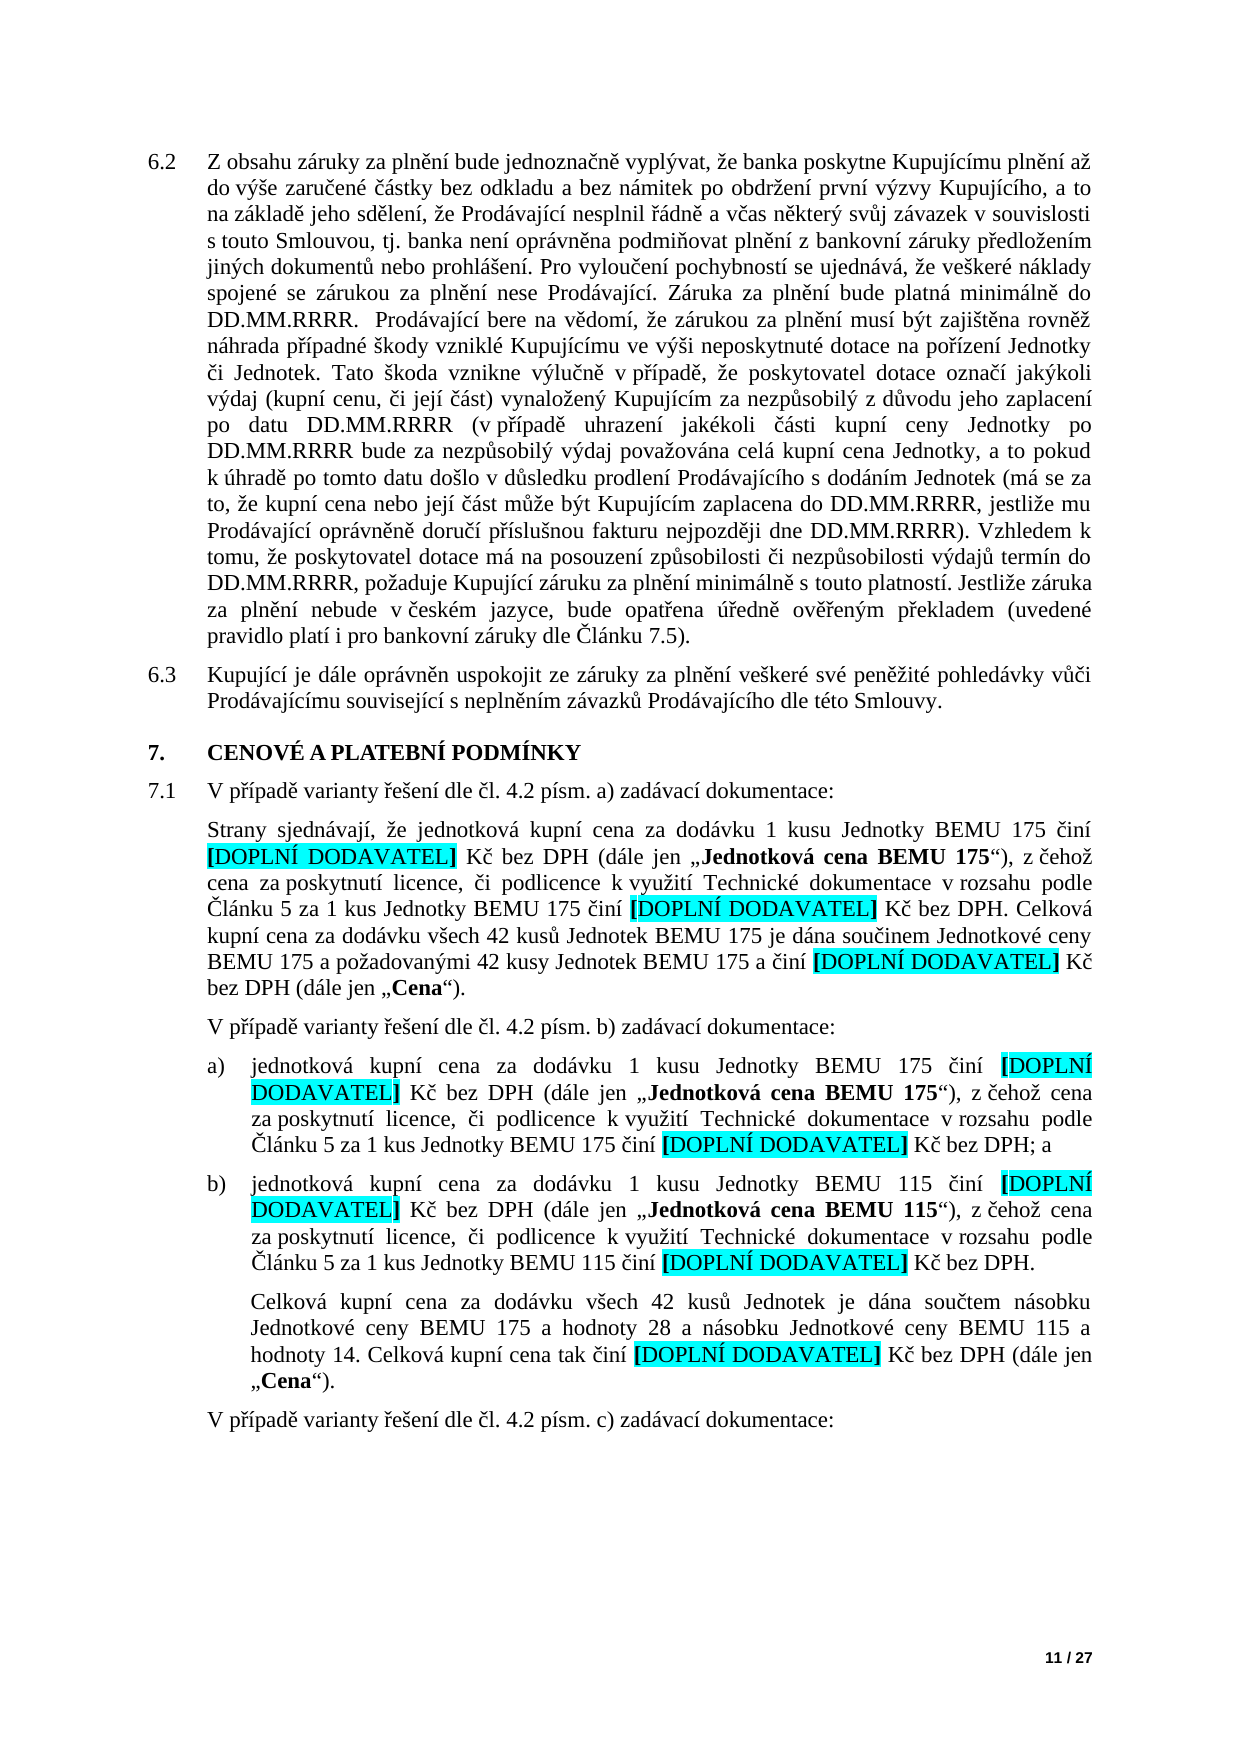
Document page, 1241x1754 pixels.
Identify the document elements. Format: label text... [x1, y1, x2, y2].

text V případě varianty řešení dle čl. 4.2 písm. a) zadávací dokumentace: [148, 777, 1092, 804]
list jednotková kupní cena za dodávku 1 kusu Jednotky BEMU 115 činí [DOPLNÍ DODAVATEL] Kč bez DPH (dále jen „Jednotková cena BEMU 115“), z čehož cena za poskytnutí licence, či podlicence k využití Technické dokumentace v rozsahu podle Článku 5 za 1 kus Jednotky BEMU 115 činí [DOPLNÍ DODAVATEL] Kč bez DPH. [207, 1170, 1092, 1276]
subtitle Cenové a platební podmínky [148, 739, 1092, 765]
list V případě varianty řešení dle čl. 4.2 písm. c) zadávací dokumentace: [148, 1406, 1092, 1432]
list Strany sjednávají, že jednotková kupní cena za dodávku 1 kusu Jednotky BEMU 175 činí [DOPLNÍ DODAVATEL] Kč bez DPH (dále jen „Jednotková cena BEMU 175“), z čehož cena za poskytnutí licence, či podlicence k využití Technické dokumentace v rozsahu podle Článku 5 za 1 kus Jednotky BEMU 175 činí [DOPLNÍ DODAVATEL] Kč bez DPH. Celková kupní cena za dodávku všech 42 kusů Jednotek BEMU 175 je dána součinem Jednotkové ceny BEMU 175 a požadovanými 42 kusy Jednotek BEMU 175 a činí [DOPLNÍ DODAVATEL] Kč bez DPH (dále jen „Cena“). [207, 816, 1092, 1001]
text Z obsahu záruky za plnění bude jednoznačně vyplývat, že banka poskytne Kupujícímu plnění až do výše zaručené částky bez odkladu a bez námitek po obdržení první výzvy Kupujícího, a to na základě jeho sdělení, že Prodávající nesplnil řádně a včas některý svůj závazek v souvislosti s touto Smlouvou, tj. banka není oprávněna podmiňovat plnění z bankovní záruky předložením jiných dokumentů nebo prohlášení. Pro vyloučení pochybností se ujednává, že veškeré náklady spojené se zárukou za plnění nese Prodávající. Záruka za plnění bude platná minimálně do DD.MM.RRRR. Prodávající bere na vědomí, že zárukou za plnění musí být zajištěna rovněž náhrada případné škody vzniklé Kupujícímu ve výši neposkytnuté dotace na pořízení Jednotky či Jednotek. Tato škoda vznikne výlučně v případě, že poskytovatel dotace označí jakýkoli výdaj (kupní cenu, či její část) vynaložený Kupujícím za nezpůsobilý z důvodu jeho zaplacení po datu DD.MM.RRRR (v případě uhrazení jakékoli části kupní ceny Jednotky po DD.MM.RRRR bude za nezpůsobilý výdaj považována celá kupní cena Jednotky, a to pokud k úhradě po tomto datu došlo v důsledku prodlení Prodávajícího s dodáním Jednotek (má se za to, že kupní cena nebo její část může být Kupujícím zaplacena do DD.MM.RRRR, jestliže mu Prodávající oprávněně doručí příslušnou fakturu nejpozději dne DD.MM.RRRR). Vzhledem k tomu, že poskytovatel dotace má na posouzení způsobilosti či nezpůsobilosti výdajů termín do DD.MM.RRRR, požaduje Kupující záruku za plnění minimálně s touto platností. Jestliže záruka za plnění nebude v českém jazyce, bude opatřena úředně ověřeným překladem (uvedené pravidlo platí i pro bankovní záruky dle Článku 7.5). [148, 148, 1092, 648]
text Kupující je dále oprávněn uspokojit ze záruky za plnění veškeré své peněžité pohledávky vůči Prodávajícímu související s neplněním závazků Prodávajícího dle této Smlouvy. [148, 661, 1092, 714]
list jednotková kupní cena za dodávku 1 kusu Jednotky BEMU 175 činí [DOPLNÍ DODAVATEL] Kč bez DPH (dále jen „Jednotková cena BEMU 175“), z čehož cena za poskytnutí licence, či podlicence k využití Technické dokumentace v rozsahu podle Článku 5 za 1 kus Jednotky BEMU 175 činí [DOPLNÍ DODAVATEL] Kč bez DPH; a [207, 1052, 1092, 1158]
list V případě varianty řešení dle čl. 4.2 písm. b) zadávací dokumentace: [207, 1013, 1092, 1040]
list Celková kupní cena za dodávku všech 42 kusů Jednotek je dána součtem násobku Jednotkové ceny BEMU 175 a hodnoty 28 a násobku Jednotkové ceny BEMU 115 a hodnoty 14. Celková kupní cena tak činí [DOPLNÍ DODAVATEL] Kč bez DPH (dále jen „Cena“). [250, 1288, 1092, 1393]
